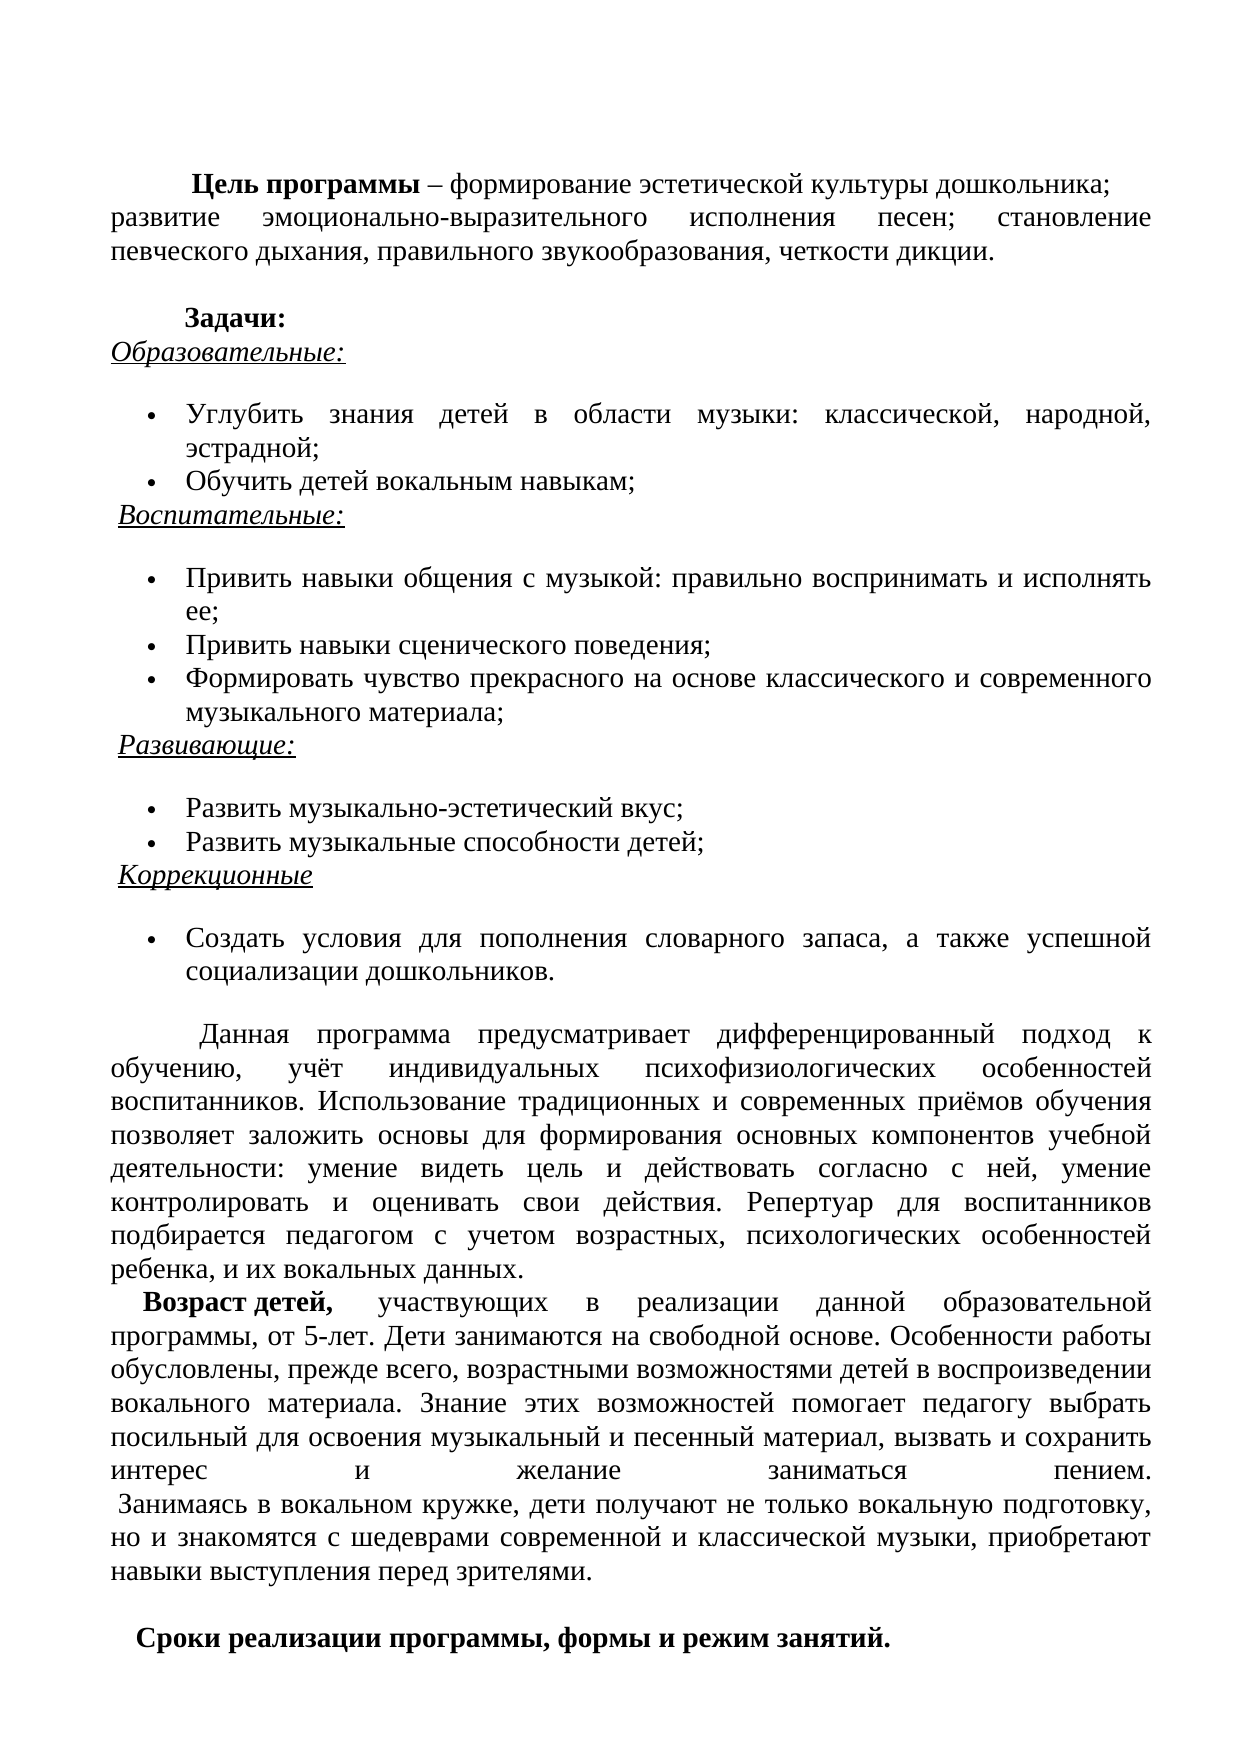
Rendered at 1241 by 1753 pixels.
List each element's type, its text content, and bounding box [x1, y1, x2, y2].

list Обучить детей вокальным навыкам; [148, 463, 1152, 497]
text Сроки реализации программы, формы и режим занятий. [110, 1620, 1152, 1653]
list Привить навыки сценического поведения; [148, 627, 1152, 660]
list Углубить знания детей в области музыки: классической, народной, эстрадной; [148, 396, 1152, 463]
text Задачи: [110, 300, 1152, 334]
list Формировать чувство прекрасного на основе классического и современного музыкального материала; [148, 660, 1152, 727]
list Привить навыки общения с музыкой: правильно воспринимать и исполнять ее; [148, 560, 1152, 627]
list Развить музыкальные способности детей; [148, 824, 1152, 857]
text Развивающие: [110, 727, 1152, 761]
list Создать условия для пополнения словарного запаса, а также успешной социализации дошкольников. [148, 920, 1152, 987]
text развитие эмоционально-выразительного исполнения песен; становление певческого дыхания, правильного звукообразования, четкости дикции. [110, 199, 1152, 267]
text Воспитательные: [110, 497, 1152, 531]
text Возраст детей, участвующих в реализации данной образовательной программы, от 5-лет. Дети занимаются на свободной основе. Особенности работы обусловлены, прежде всего, возрастными возможностями детей в воспроизведении вокального материала. Знание этих возможностей помогает педагогу выбрать посильный для освоения музыкальный и песенный материал, вызвать и сохранить интерес и желание заниматься пением. Занимаясь в вокальном кружке, дети получают не только вокальную подготовку, но и знакомятся с шедеврами современной и классической музыки, приобретают навыки выступления перед зрителями. [110, 1284, 1152, 1586]
text Цель программы – формирование эстетической культуры дошкольника; [110, 166, 1152, 199]
text Коррекционные [110, 857, 1152, 891]
text Данная программа предусматривает дифференцированный подход к обучению, учёт индивидуальных психофизиологических особенностей воспитанников. Использование традиционных и современных приёмов обучения позволяет заложить основы для формирования основных компонентов учебной деятельности: умение видеть цель и действовать согласно с ней, умение контролировать и оценивать свои действия. Репертуар для воспитанников подбирается педагогом с учетом возрастных, психологических особенностей ребенка, и их вокальных данных. [110, 1016, 1152, 1284]
text Образовательные: [110, 334, 1152, 367]
list Развить музыкально-эстетический вкус; [148, 790, 1152, 824]
